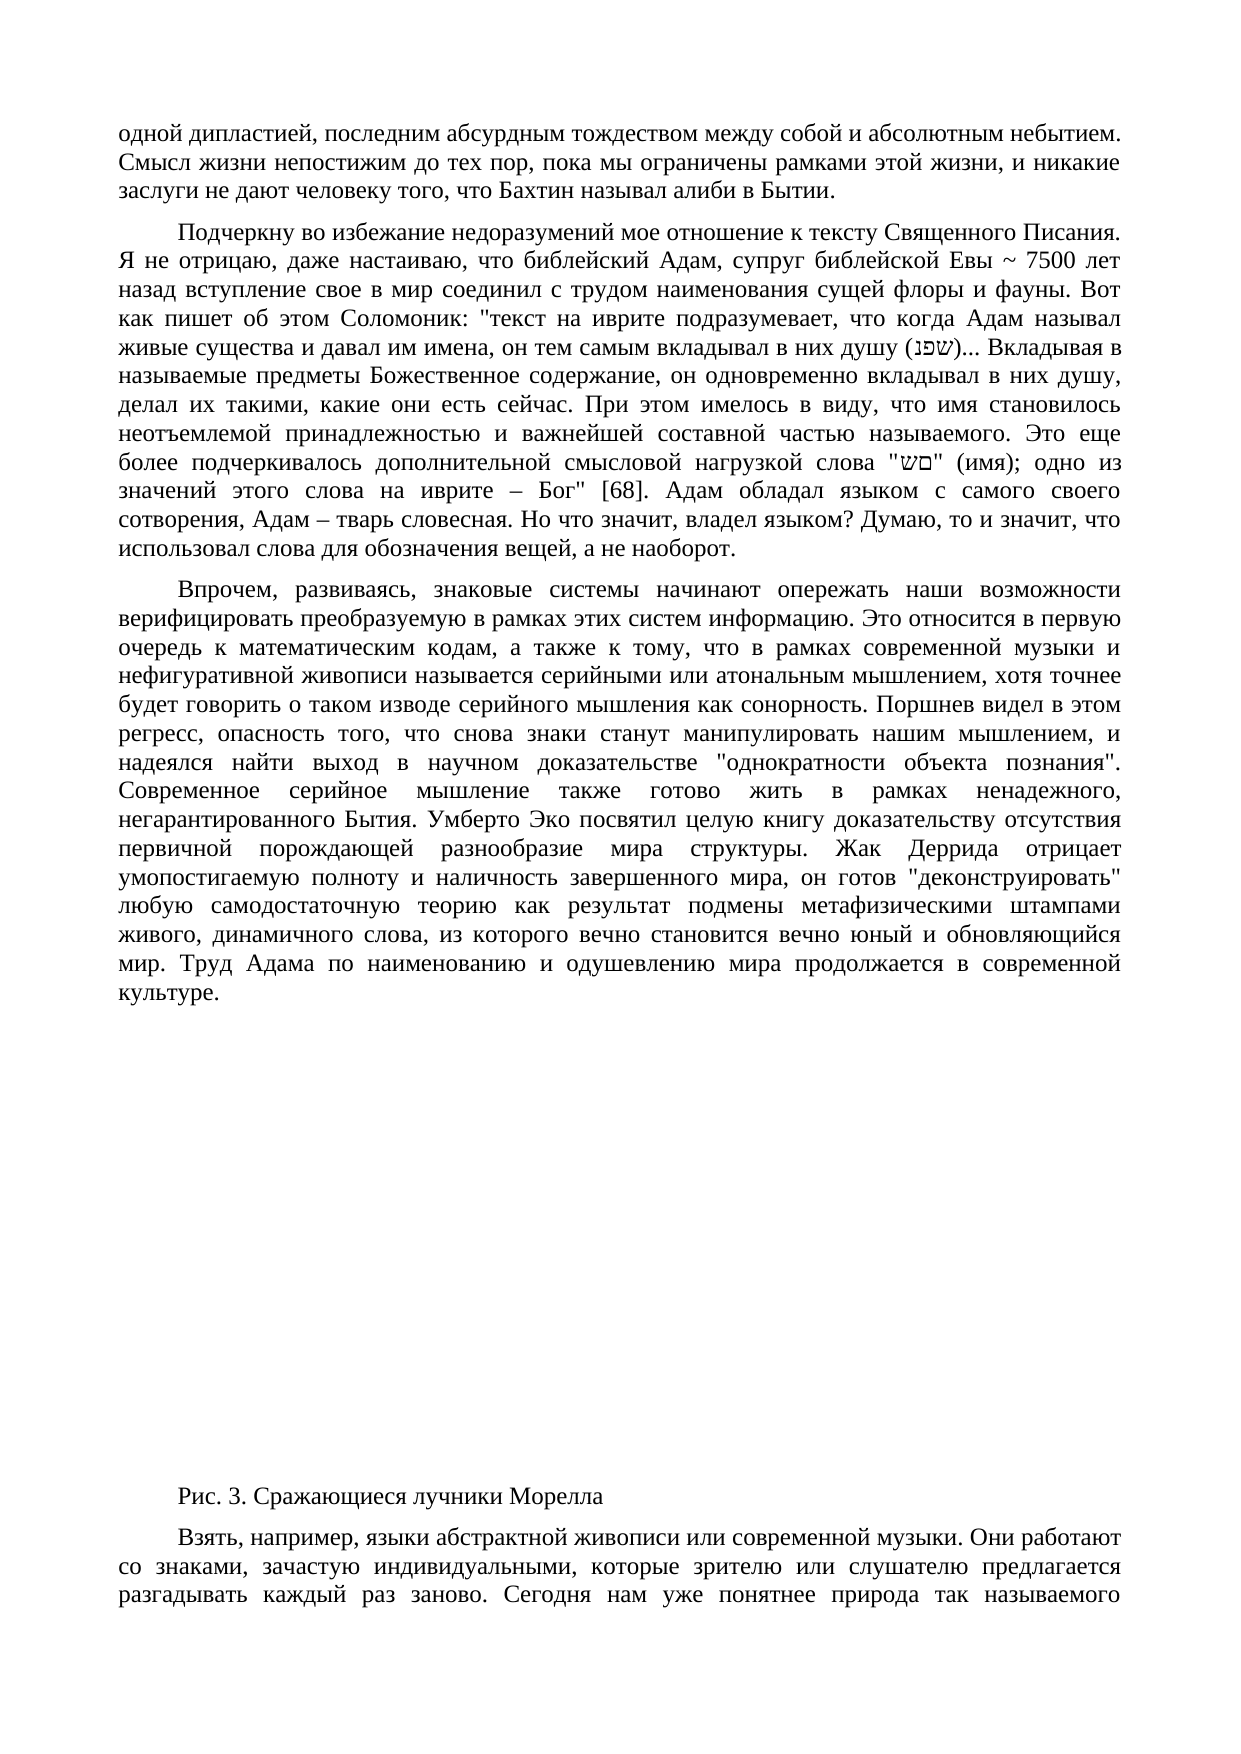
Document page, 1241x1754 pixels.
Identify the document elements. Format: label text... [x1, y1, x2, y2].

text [118, 1522, 1122, 1608]
text Подчеркну во избежание недоразумений мое отношение к тексту Священного Писания. Я не отрицаю, даже настаиваю, что библейский Адам, супруг библейской Евы ~ 7500 лет назад вступление свое в мир соединил с трудом наименования сущей флоры и фауны. Вот как пишет об этом Соломоник: "текст на иврите подразумевает, что когда Адам называл живые существа и давал им имена, он тем самым вкладывал в них душу (שפנ)... Вкладывая в называемые предметы Божественное содержание, он одновременно вкладывал в них душу, делал их такими, какие они есть сейчас. При этом имелось в виду, что имя становилось неотъемлемой принадлежностью и важнейшей составной частью называемого. Это еще более подчеркивалось дополнительной смысловой нагрузкой слова "םש" (имя); одно из значений этого слова на иврите – Бог" [68]. Адам обладал языком с самого своего сотворения, Адам – тварь словесная. Но что значит, владел языком? Думаю, то и значит, что использовал слова для обозначения вещей, а не наоборот. [118, 217, 1122, 562]
text Впрочем, развиваясь, знаковые системы начинают опережать наши возможности верифицировать преобразуемую в рамках этих систем информацию. Это относится в первую очередь к математическим кодам, а также к тому, что в рамках современной музыки и нефигуративной живописи называется серийными или атональным мышлением, хотя точнее будет говорить о таком изводе серийного мышления как сонорность. Поршнев видел в этом регресс, опасность того, что снова знаки станут манипулировать нашим мышлением, и надеялся найти выход в научном доказательстве "однократности объекта познания". Современное серийное мышление также готово жить в рамках ненадежного, негарантированного Бытия. Умберто Эко посвятил целую книгу доказательству отсутствия первичной порождающей разнообразие мира структуры. Жак Деррида отрицает умопостигаемую полноту и наличность завершенного мира, он готов "деконструировать" любую самодостаточную теорию как результат подмены метафизическими штампами живого, динамичного слова, из которого вечно становится вечно юный и обновляющийся мир. Труд Адама по наименованию и одушевлению мира продолжается в современной культуре. [118, 574, 1122, 1006]
text Рис. 3. Сражающиеся лучники Морелла [118, 1481, 1122, 1509]
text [118, 118, 1122, 204]
